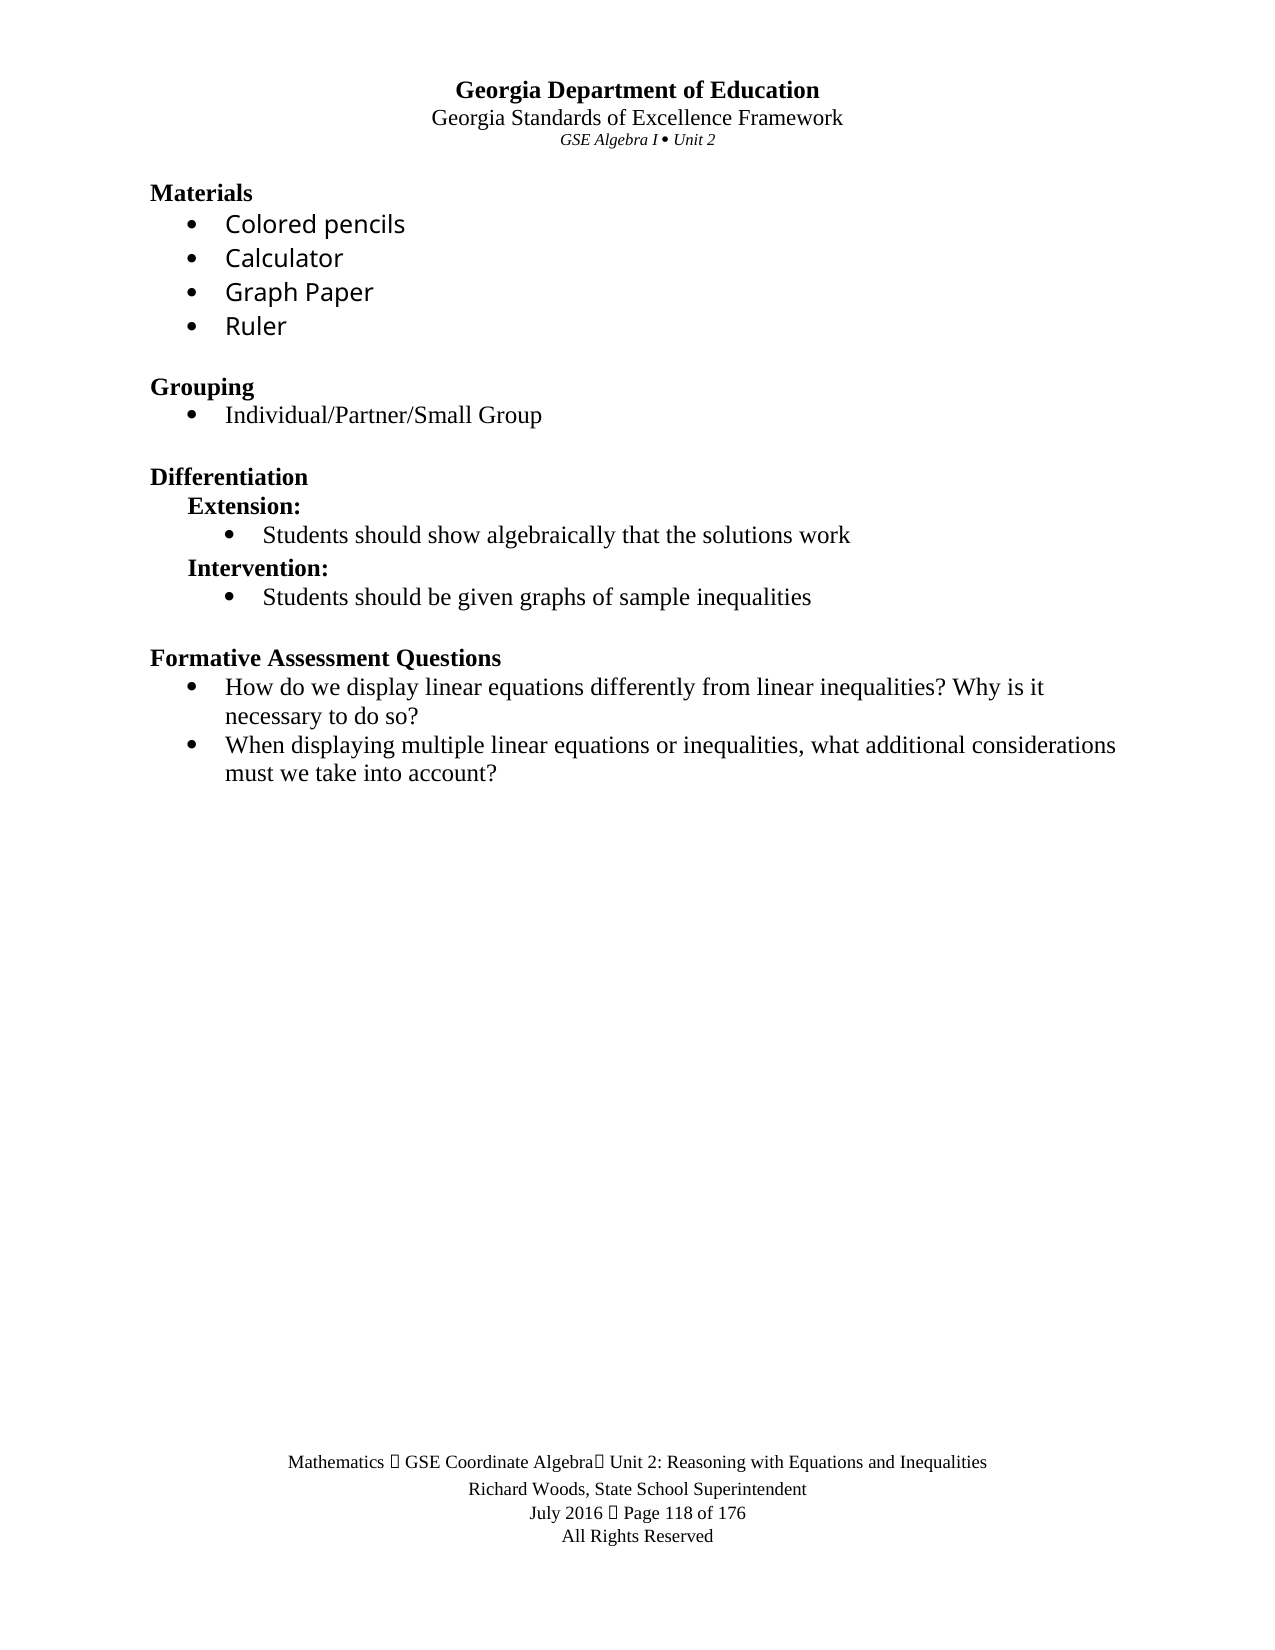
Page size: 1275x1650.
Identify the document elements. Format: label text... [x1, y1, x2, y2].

text Extension: [150, 491, 1125, 520]
list How do we display linear equations differently from linear inequalities? Why is it necessary to do so? [187, 672, 1125, 730]
text Grouping [150, 372, 1125, 401]
text Differentiation [150, 462, 1125, 491]
list Individual/Partner/Small Group [187, 401, 1125, 429]
list Colored pencils [187, 207, 1125, 241]
list Calculator [187, 241, 1125, 275]
list Students should show algebraically that the solutions work [225, 520, 1125, 549]
text Materials [150, 178, 1125, 207]
list When displaying multiple linear equations or inequalities, what additional considerations must we take into account? [187, 730, 1125, 787]
list Graph Paper [187, 275, 1125, 309]
list Ruler [187, 309, 1125, 343]
text Intervention: [150, 553, 1125, 582]
list Students should be given graphs of sample inequalities [225, 582, 1125, 610]
text Formative Assessment Questions [150, 643, 1125, 672]
